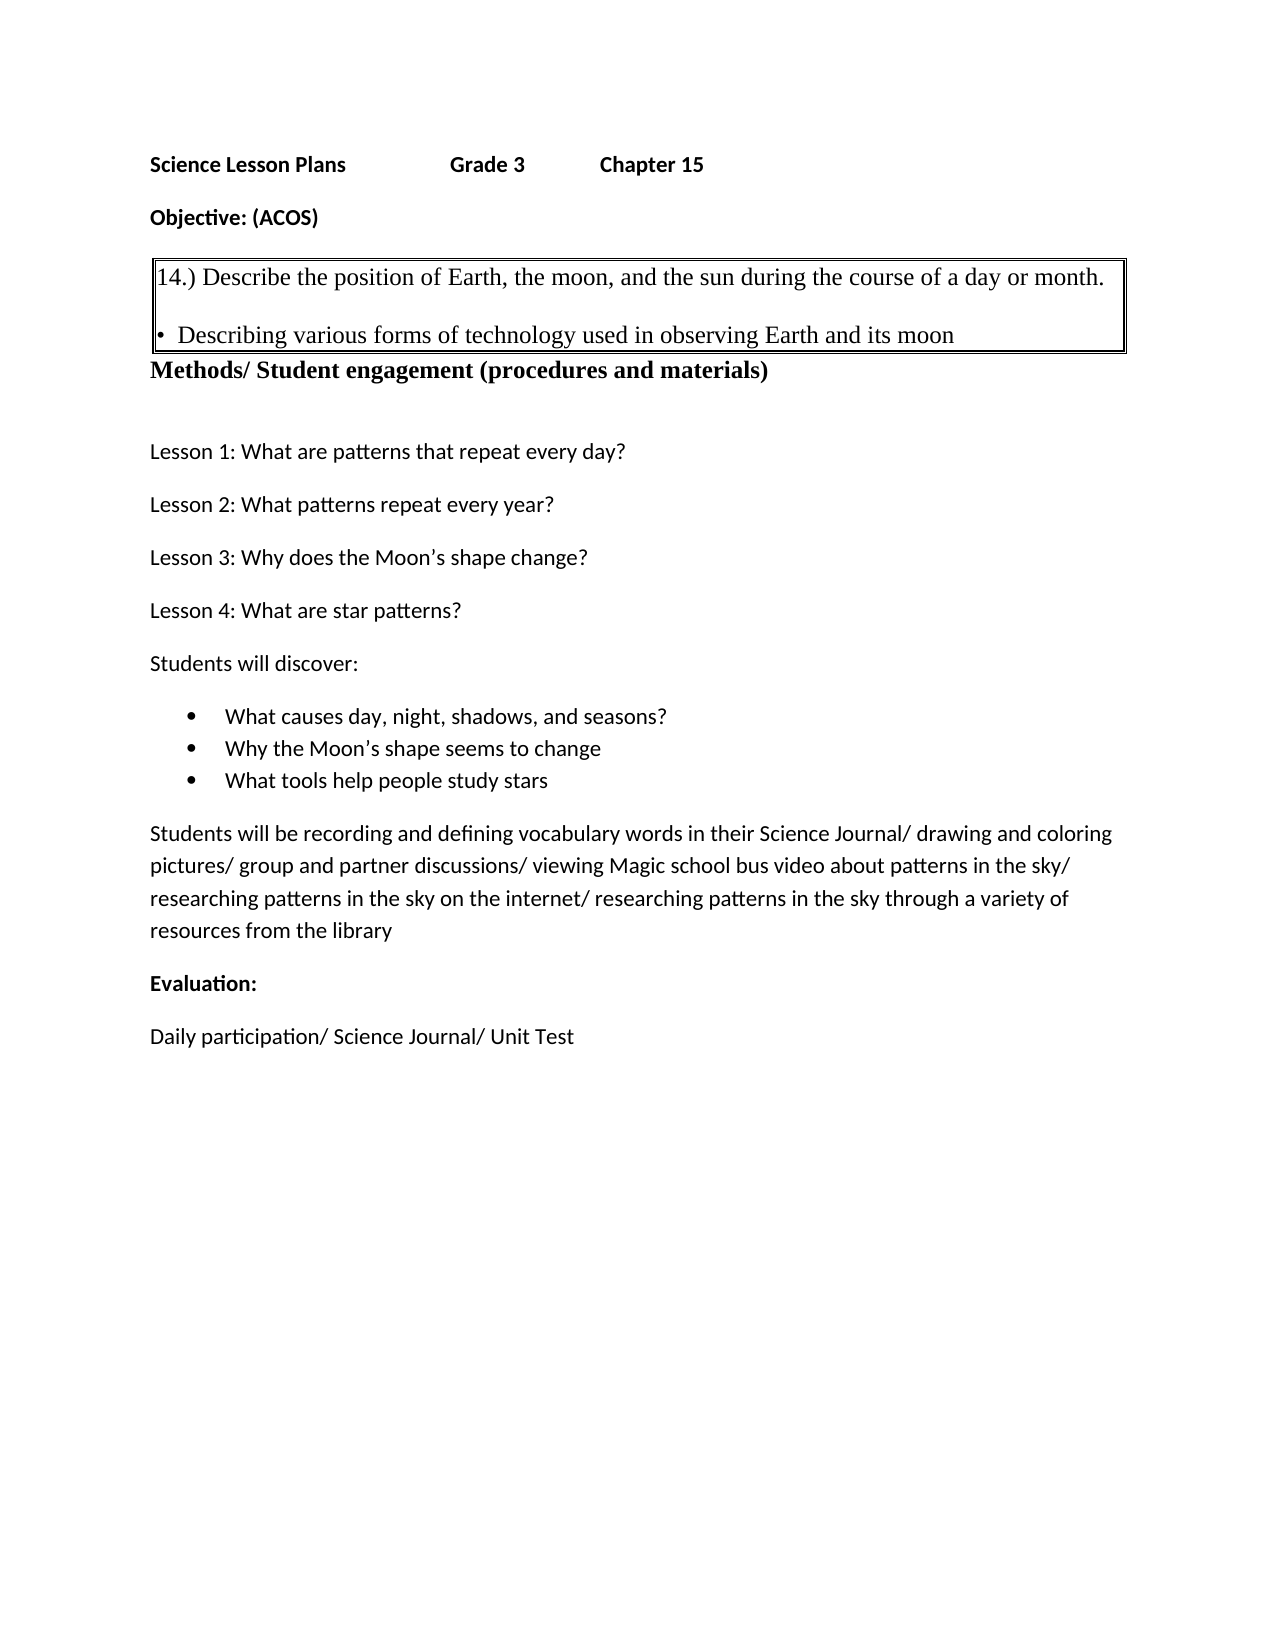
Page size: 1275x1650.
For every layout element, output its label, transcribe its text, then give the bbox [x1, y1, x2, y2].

text Students will be recording and defining vocabulary words in their Science Journal/ drawing and coloring pictures/ group and partner discussions/ viewing Magic school bus video about patterns in the sky/ researching patterns in the sky on the internet/ researching patterns in the sky through a variety of resources from the library [150, 819, 1125, 944]
text Lesson 2: What patterns repeat every year? [150, 490, 1125, 518]
text Methods/ Student engagement (procedures and materials) [150, 355, 1125, 384]
list What causes day, night, shadows, and seasons? [187, 702, 1125, 730]
text Lesson 1: What are patterns that repeat every day? [150, 437, 1125, 465]
text Science Lesson Plans Grade 3 Chapter 15 [150, 150, 1125, 178]
list What tools help people study stars [187, 766, 1125, 794]
text Evaluation: [150, 969, 1125, 997]
text Students will discover: [150, 649, 1125, 677]
text Lesson 3: Why does the Moon’s shape change? [150, 543, 1125, 571]
text Lesson 4: What are star patterns? [150, 596, 1125, 624]
text Daily participation/ Science Journal/ Unit Test [150, 1022, 1125, 1050]
list Why the Moon’s shape seems to change [187, 734, 1125, 762]
text Objective: (ACOS) [150, 203, 1125, 231]
